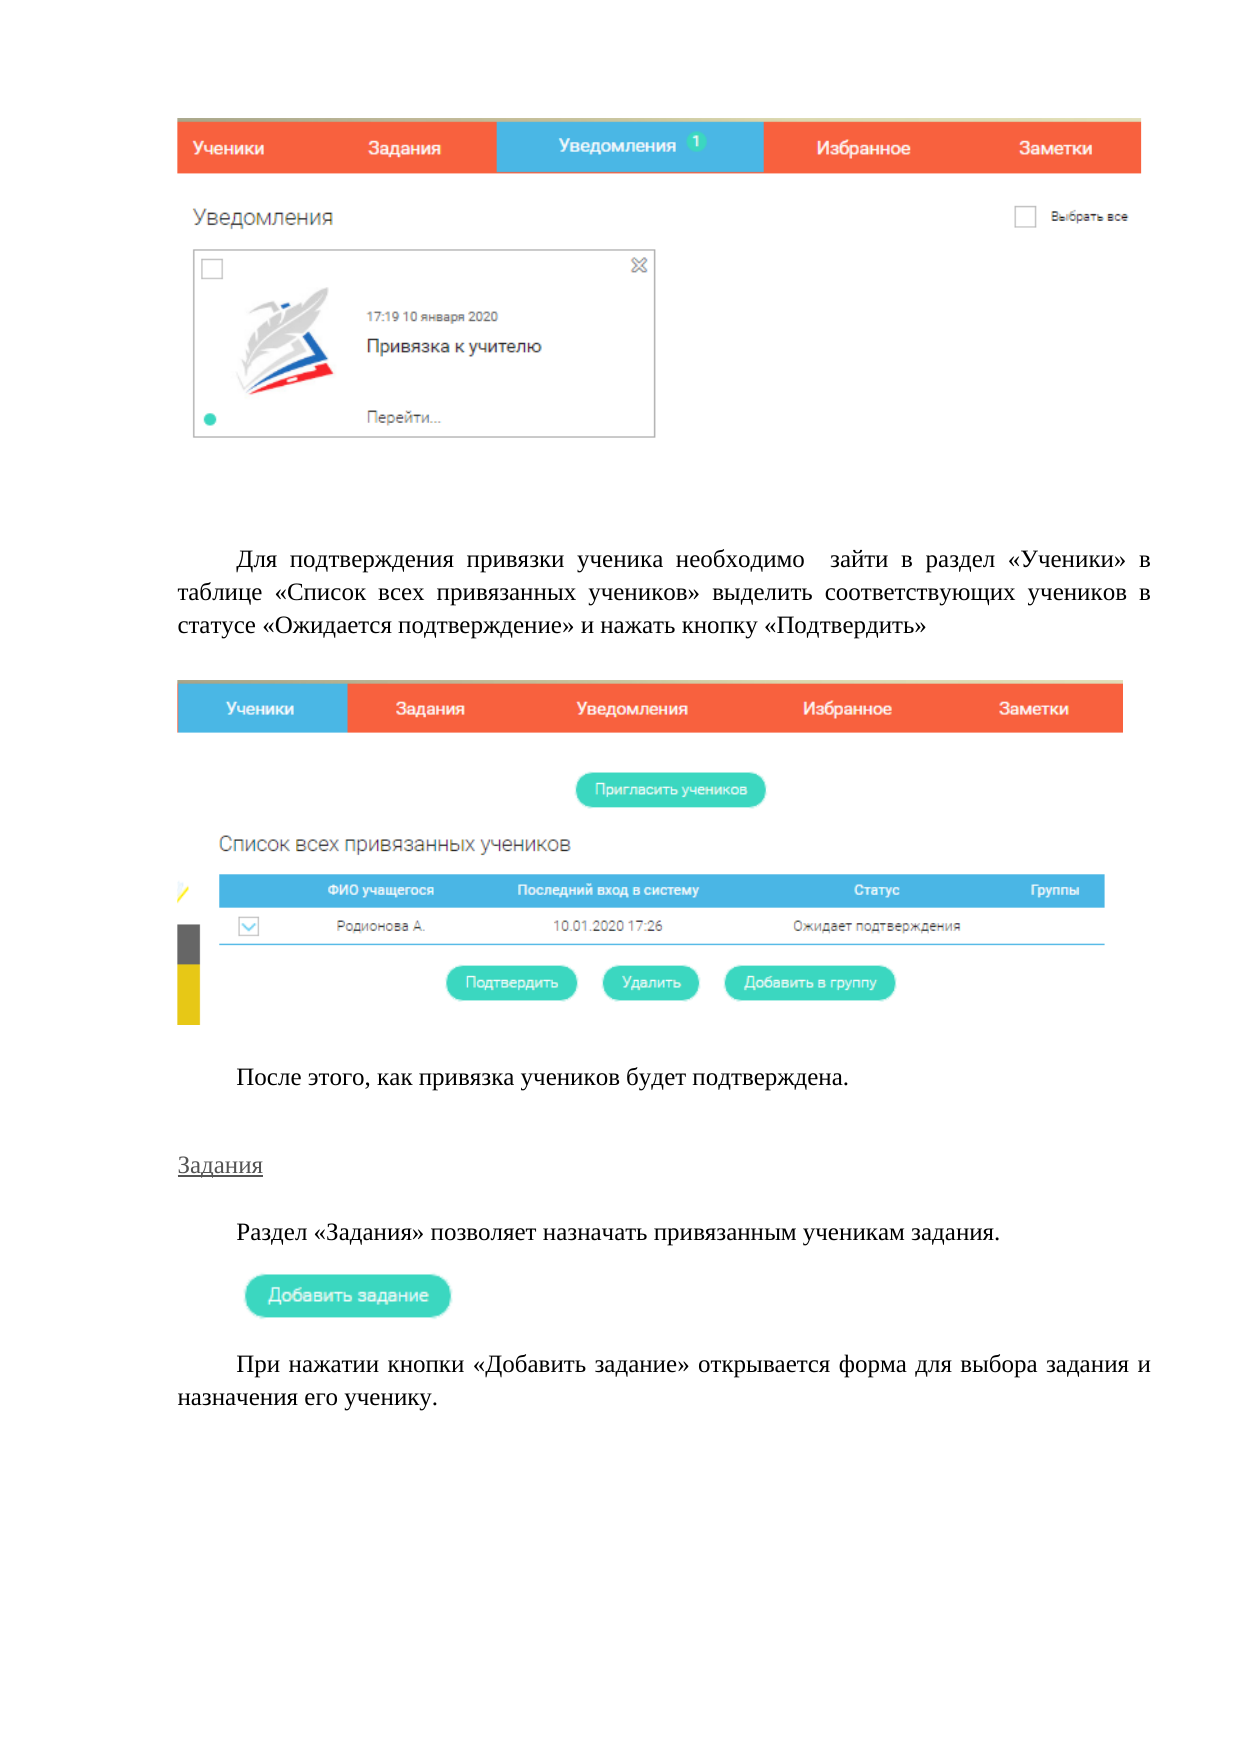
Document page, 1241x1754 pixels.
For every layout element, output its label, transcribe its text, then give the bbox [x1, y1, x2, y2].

text Для подтверждения привязки ученика необходимо зайти в раздел «Ученики» в таблице «Список всех привязанных учеников» выделить соответствующих учеников в статусе «Ожидается подтверждение» и нажать кнопку «Подтвердить» [177, 544, 1152, 639]
picture [177, 118, 1142, 507]
picture [177, 680, 1123, 1025]
text При нажатии кнопки «Добавить задание» открывается форма для выбора задания и назначения его ученику. [177, 1349, 1152, 1410]
picture [236, 1270, 459, 1324]
text Задания [177, 1132, 1152, 1179]
text После этого, как привязка учеников будет подтверждена. [177, 1062, 1152, 1091]
text Раздел «Задания» позволяет назначать привязанным ученикам задания. [177, 1217, 1152, 1245]
